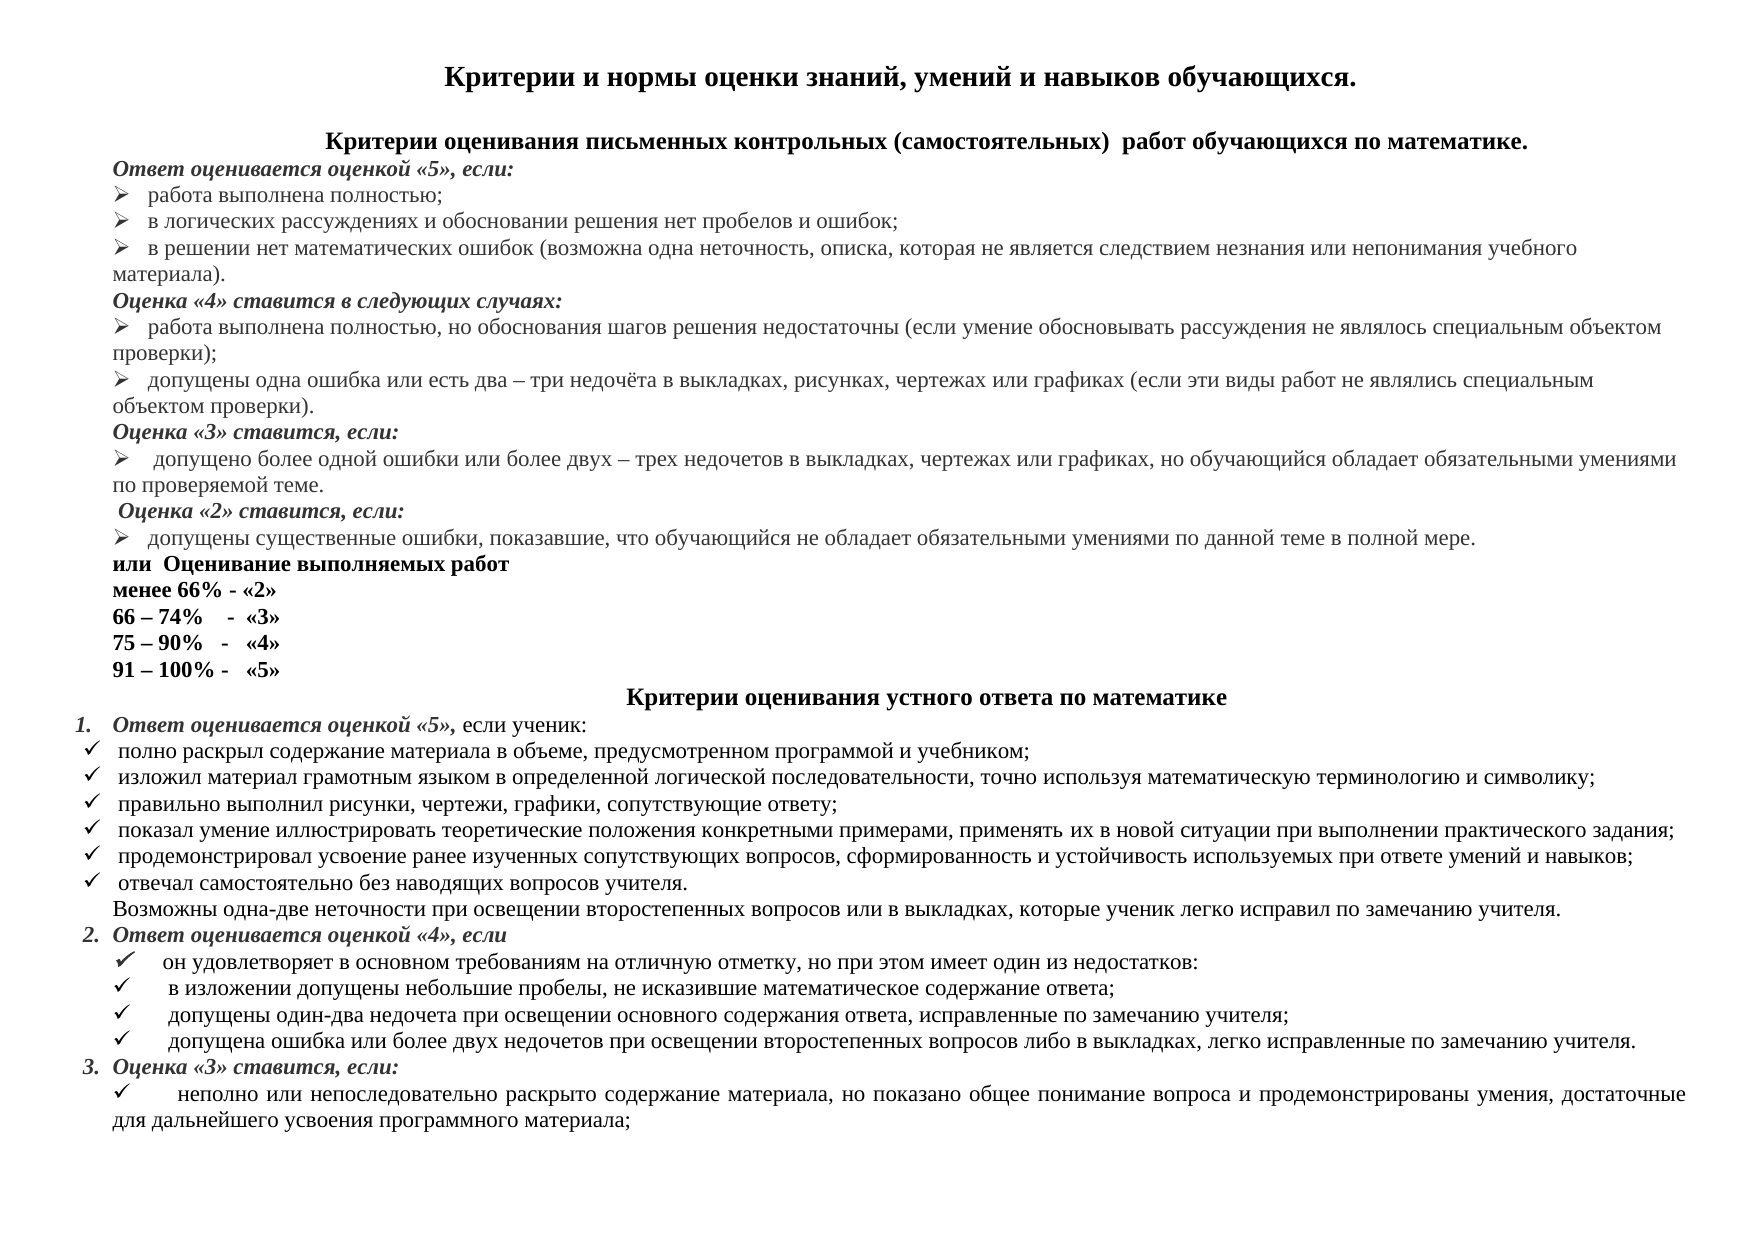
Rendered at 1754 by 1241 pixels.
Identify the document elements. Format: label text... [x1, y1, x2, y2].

list правильно выполнил рисунки, чертежи, графики, сопутствующие ответу; [83, 790, 1689, 816]
list работа выполнена полностью; [112, 181, 1689, 208]
list в логических рассуждениях и обосновании решения нет пробелов и ошибок; [112, 208, 1689, 234]
list Оценка «3» ставится, если: [83, 1053, 1689, 1080]
text Оценка «3» ставится, если: [112, 418, 1689, 445]
list в решении нет математических ошибок (возможна одна неточность, описка, которая не является следствием незнания или непонимания учебного материала). [112, 234, 1689, 287]
list в изложении допущены небольшие пробелы, не исказившие математическое содержание ответа; [112, 974, 1689, 1001]
list допущены существенные ошибки, показавшие, что обучающийся не обладает обязательными умениями по данной теме в полной мере. [112, 524, 1689, 550]
text 66 – 74% - «3» [112, 603, 1689, 629]
list отвечал самостоятельно без наводящих вопросов учителя. [83, 869, 1689, 895]
list неполно или непоследовательно раскрыто содержание материала, но показано общее понимание вопроса и продемонстрированы умения, достаточные для дальнейшего усвоения программного материала; [112, 1080, 1689, 1132]
text Критерии и нормы оценки знаний, умений и навыков обучающихся. [112, 59, 1689, 93]
list допущено более одной ошибки или более двух – трех недочетов в выкладках, чертежах или графиках, но обучающийся обладает обязательными умениями по проверяемой теме. [112, 445, 1689, 497]
list Ответ оценивается оценкой «4», если [83, 922, 1689, 948]
text Оценка «4» ставится в следующих случаях: [112, 287, 1689, 313]
list допущены один-два недочета при освещении основного содержания ответа, исправленные по замечанию учителя; [112, 1001, 1689, 1027]
list Ответ оценивается оценкой «5», если ученик: [75, 711, 1689, 737]
list показал умение иллюстрировать теоретические положения конкретными примерами, применять их в новой ситуации при выполнении практического задания; [83, 816, 1689, 842]
list продемонстрировал усвоение ранее изученных сопутствующих вопросов, сформированность и устойчивость используемых при ответе умений и навыков; [83, 842, 1689, 869]
text Критерии оценивания устного ответа по математике [112, 682, 1689, 711]
list работа выполнена полностью, но обоснования шагов решения недостаточны (если умение обосновывать рассуждения не являлось специальным объектом проверки); [112, 313, 1689, 366]
text Критерии оценивания письменных контрольных (самостоятельных) работ обучающихся по математике. [112, 126, 1689, 155]
list изложил материал грамотным языком в определенной логической последовательности, точно используя математическую терминологию и символику; [83, 763, 1689, 790]
text Возможны одна-две неточности при освещении второстепенных вопросов или в выкладках, которые ученик легко исправил по замечанию учителя. [112, 895, 1689, 922]
text или Оценивание выполняемых работ [112, 550, 1689, 577]
list допущена ошибка или более двух недочетов при освещении второстепенных вопросов либо в выкладках, легко исправленные по замечанию учителя. [112, 1027, 1689, 1053]
text 75 – 90% - «4» [112, 629, 1689, 656]
list полно раскрыл содержание материала в объеме, предусмотренном программой и учебником; [83, 737, 1689, 763]
list допущены одна ошибка или есть два – три недочёта в выкладках, рисунках, чертежах или графиках (если эти виды работ не являлись специальным объектом проверки). [112, 366, 1689, 418]
text Оценка «2» ставится, если: [112, 497, 1689, 524]
text менее 66% - «2» [112, 577, 1689, 603]
list он удовлетворяет в основном требованиям на отличную отметку, но при этом имеет один из недостатков: [112, 948, 1689, 974]
text 91 – 100% - «5» [112, 656, 1689, 682]
text Ответ оценивается оценкой «5», если: [112, 155, 1689, 181]
